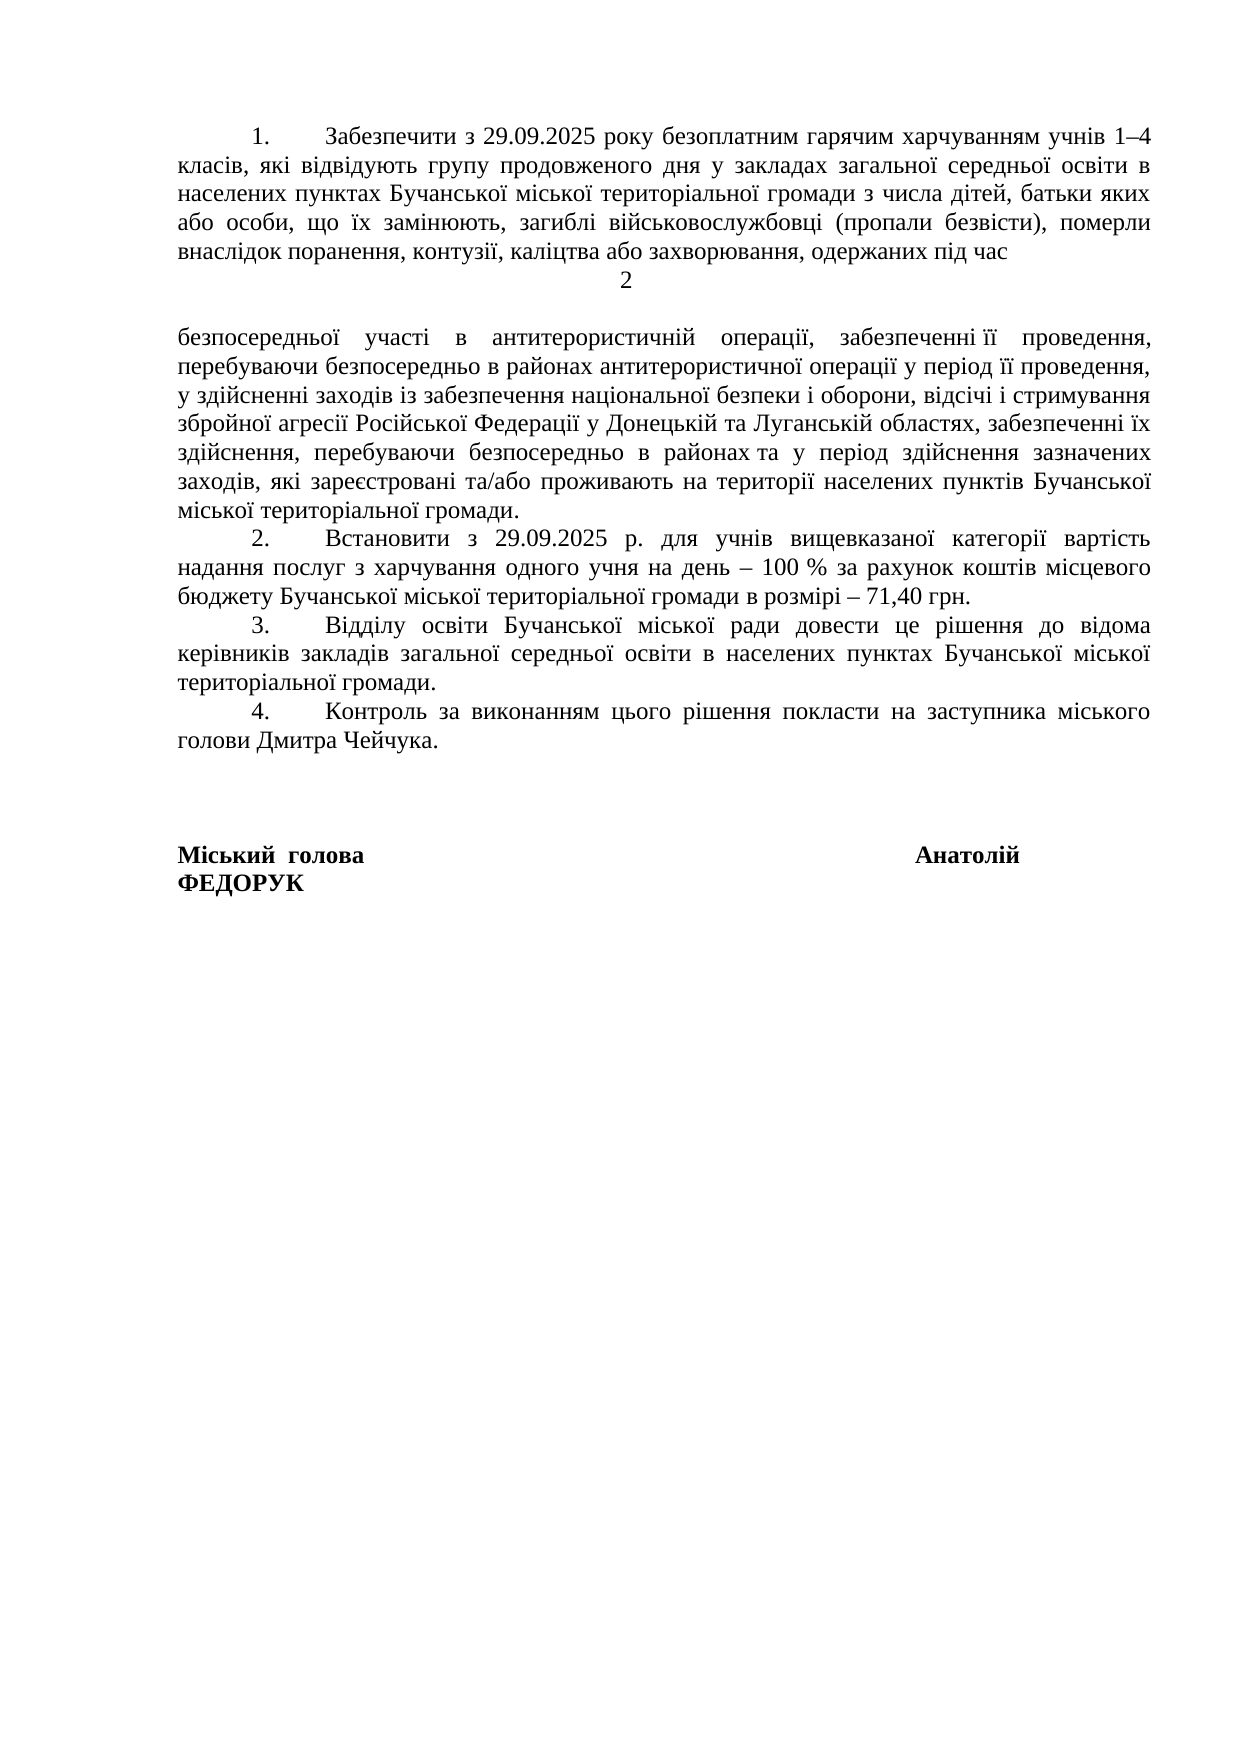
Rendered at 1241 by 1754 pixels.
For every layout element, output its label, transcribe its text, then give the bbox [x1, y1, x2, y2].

text безпосередньої участі в антитерористичній операції, забезпеченні її проведення, перебуваючи безпосередньо в районах антитерористичної операції у період її проведення, у здійсненні заходів із забезпечення національної безпеки і оборони, відсічі і стримування збройної агресії Російської Федерації у Донецькій та Луганській областях, забезпеченні їх здійснення, перебуваючи безпосередньо в районах та у період здійснення зазначених заходів, які зареєстровані та/або проживають на території населених пунктів Бучанської міської територіальної громади. [177, 322, 1152, 523]
list Забезпечити з 29.09.2025 року безоплатним гарячим харчуванням учнів 1–4 класів, які відвідують групу продовженого дня у закладах загальної середньої освіти в населених пунктах Бучанської міської територіальної громади з числа дітей, батьки яких або особи, що їх замінюють, загиблі військовослужбовці (пропали безвісти), померли внаслідок поранення, контузії, каліцтва або захворювання, одержаних під час [177, 121, 1152, 265]
list Встановити з 29.09.2025 р. для учнів вищевказаної категорії вартість надання послуг з харчування одного учня на день – 100 % за рахунок коштів місцевого бюджету Бучанської міської територіальної громади в розмірі – 71,40 грн. [177, 523, 1152, 610]
text 2 [620, 265, 1152, 293]
list Контроль за виконанням цього рішення покласти на заступника міського голови Дмитра Чейчука. [177, 696, 1152, 753]
list Відділу освіти Бучанської міської ради довести це рішення до відома керівників закладів загальної середньої освіти в населених пунктах Бучанської міської територіальної громади. [177, 610, 1152, 696]
text Міський голова Анатолій ФЕДОРУК [177, 840, 1152, 897]
